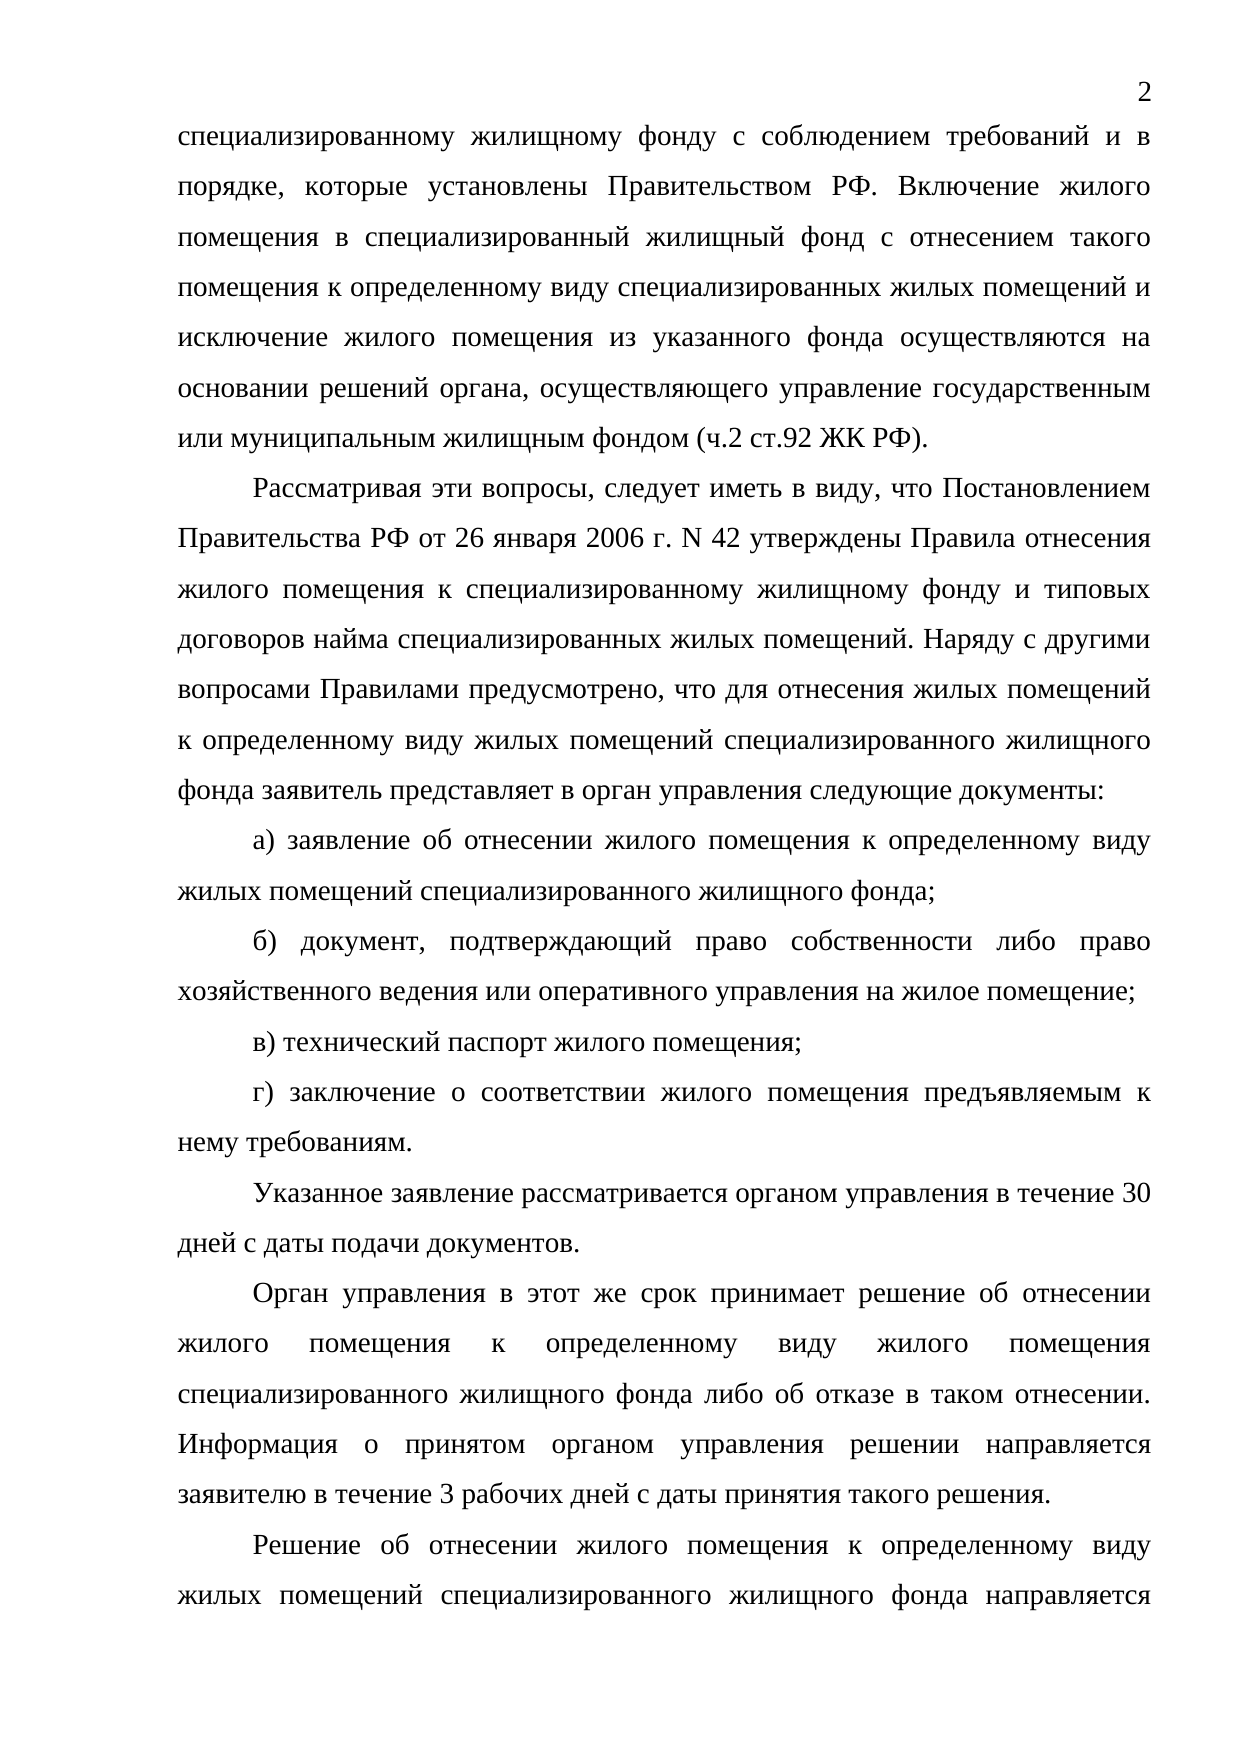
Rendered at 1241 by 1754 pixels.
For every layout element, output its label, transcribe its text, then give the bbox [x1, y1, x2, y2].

text Орган управления в этот же срок принимает решение об отнесении жилого помещения к определенному виду жилого помещения специализированного жилищного фонда либо об отказе в таком отнесении. Информация о принятом органом управления решении направляется заявителю в течение 3 рабочих дней с даты принятия такого решения. [177, 1275, 1152, 1510]
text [177, 118, 1152, 453]
text в) технический паспорт жилого помещения; [177, 1024, 1152, 1057]
text Рассматривая эти вопросы, следует иметь в виду, что Постановлением Правительства РФ от 26 января 2006 г. N 42 утверждены Правила отнесения жилого помещения к специализированному жилищному фонду и типовых договоров найма специализированных жилых помещений. Наряду с другими вопросами Правилами предусмотрено, что для отнесения жилых помещений к определенному виду жилых помещений специализированного жилищного фонда заявитель представляет в орган управления следующие документы: [177, 470, 1152, 806]
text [177, 1527, 1152, 1611]
text г) заключение о соответствии жилого помещения предъявляемым к нему требованиям. [177, 1074, 1152, 1158]
text б) документ, подтверждающий право собственности либо право хозяйственного ведения или оперативного управления на жилое помещение; [177, 923, 1152, 1007]
text а) заявление об отнесении жилого помещения к определенному виду жилых помещений специализированного жилищного фонда; [177, 822, 1152, 906]
text Указанное заявление рассматривается органом управления в течение 30 дней с даты подачи документов. [177, 1175, 1152, 1258]
